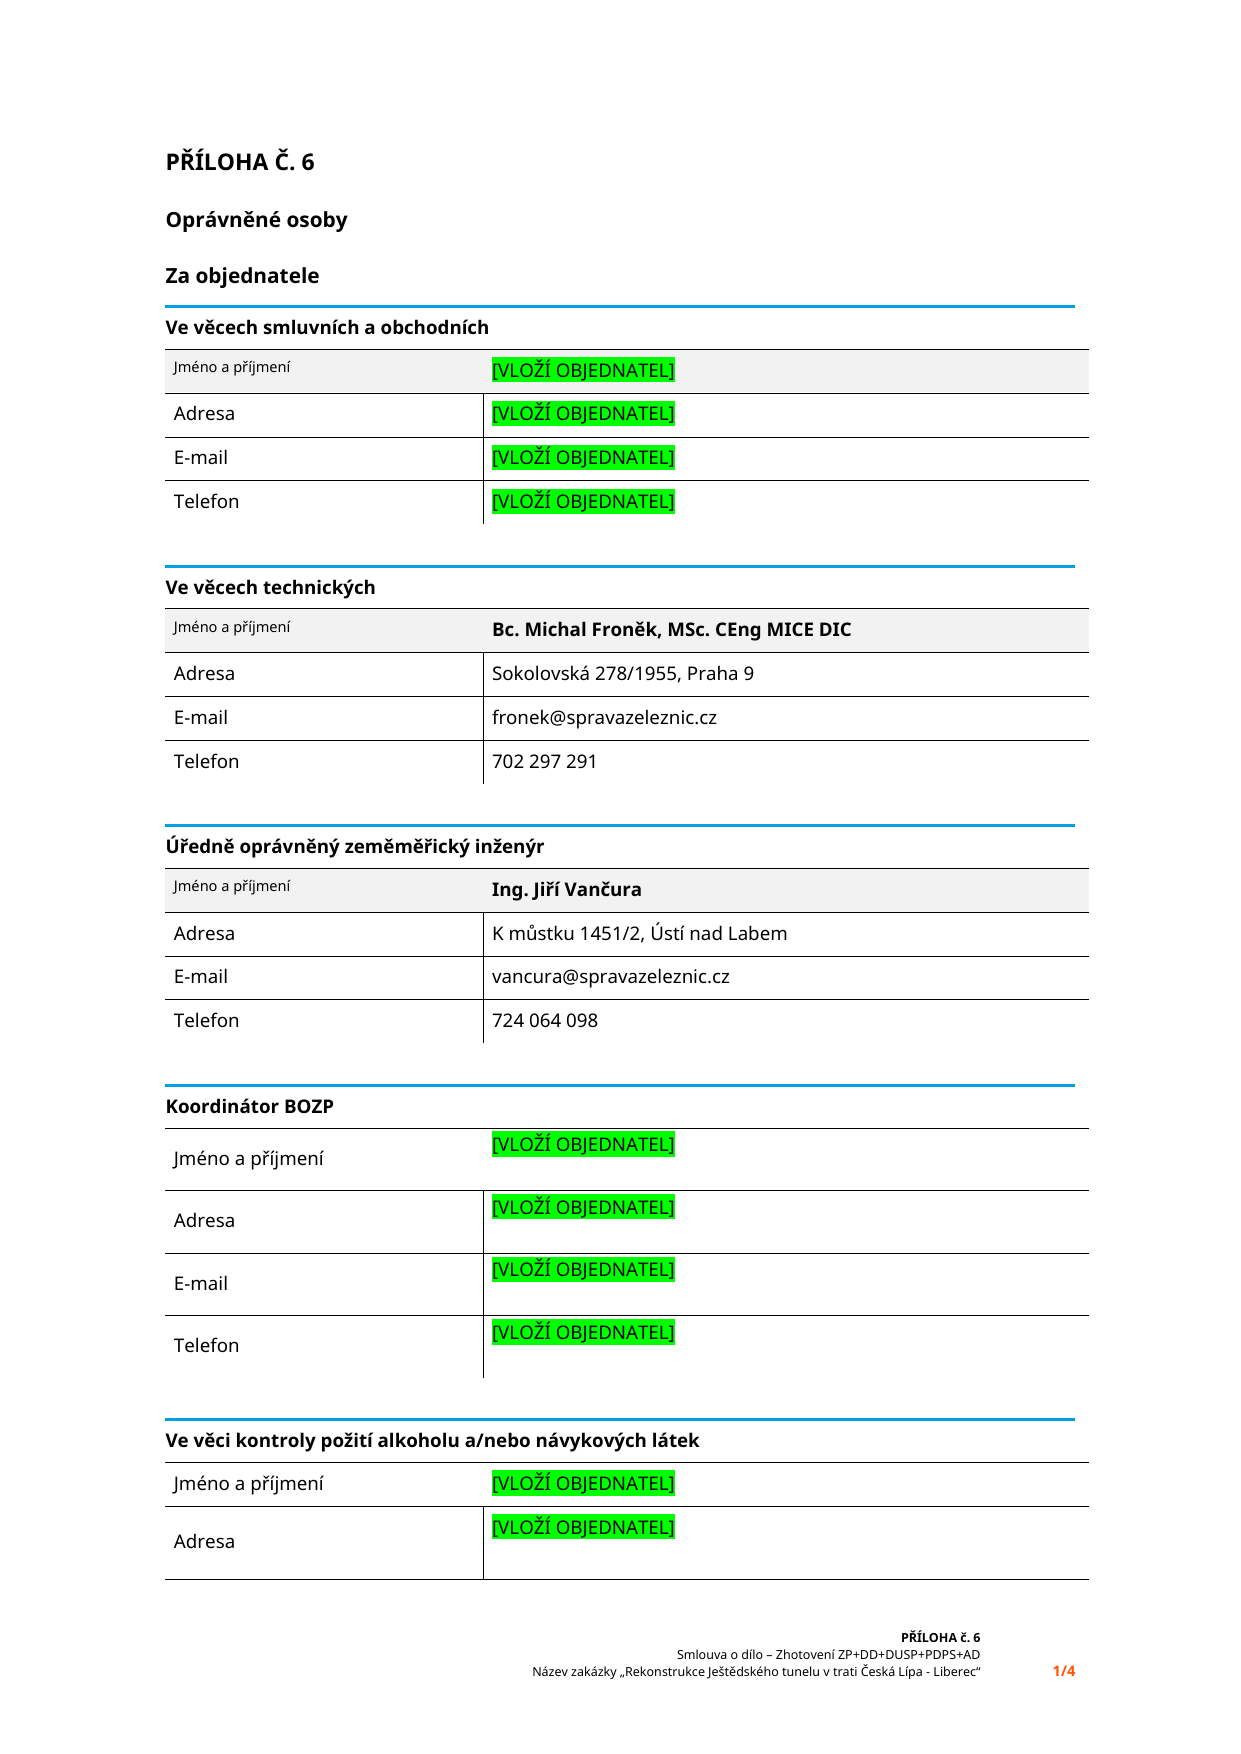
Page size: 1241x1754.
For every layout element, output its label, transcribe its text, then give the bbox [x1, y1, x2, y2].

table_header Bc. Michal Froněk, MSc. CEng MICE DIC [484, 609, 1089, 652]
table_header [VLOŽÍ OBJEDNATEL] [484, 1463, 1089, 1506]
table_cell Adresa [165, 913, 483, 956]
table_cell K můstku 1451/2, Ústí nad Labem [484, 913, 1089, 956]
table_cell [VLOŽÍ OBJEDNATEL] [484, 1507, 1089, 1579]
table_cell Adresa [165, 1191, 483, 1253]
table_cell fronek@spravazeleznic.cz [484, 697, 1089, 740]
table_header Jméno a příjmení [165, 869, 484, 912]
table_cell E-mail [165, 697, 483, 740]
table_header Ing. Jiří Vančura [484, 869, 1089, 912]
table_header Jméno a příjmení [165, 1129, 484, 1190]
table_cell E-mail [165, 957, 483, 999]
table_cell [VLOŽÍ OBJEDNATEL] [484, 1191, 1089, 1253]
table_cell [VLOŽÍ OBJEDNATEL] [484, 481, 1089, 524]
table_cell [VLOŽÍ OBJEDNATEL] [484, 394, 1089, 436]
text Ve věci kontroly požití alkoholu a/nebo návykových látek [165, 1421, 1075, 1453]
table_cell Adresa [165, 1507, 483, 1579]
table_header [VLOŽÍ OBJEDNATEL] [484, 1129, 1089, 1190]
text Oprávněné osoby [165, 205, 1075, 233]
text Koordinátor BOZP [165, 1087, 1075, 1119]
text Úředně oprávněný zeměměřický inženýr [165, 827, 1075, 859]
table_cell [VLOŽÍ OBJEDNATEL] [484, 1254, 1089, 1315]
table_cell [VLOŽÍ OBJEDNATEL] [484, 438, 1089, 480]
table_header Jméno a příjmení [165, 1463, 484, 1506]
table_cell Sokolovská 278/1955, Praha 9 [484, 653, 1089, 696]
table_cell Telefon [165, 1316, 483, 1378]
table_cell Telefon [165, 481, 483, 524]
table_cell vancura@spravazeleznic.cz [484, 957, 1089, 999]
table_header Jméno a příjmení [165, 350, 484, 392]
table_cell 702 297 291 [484, 741, 1089, 784]
table_cell 724 064 098 [484, 1000, 1089, 1043]
table_header Jméno a příjmení [165, 609, 484, 652]
text Za objednatele [165, 261, 1075, 290]
table_cell E-mail [165, 1254, 483, 1315]
text Ve věcech smluvních a obchodních [165, 308, 1075, 340]
text Příloha č. 6 [165, 146, 1075, 177]
table_cell [VLOŽÍ OBJEDNATEL] [484, 1316, 1089, 1378]
table_cell Adresa [165, 653, 483, 696]
text Ve věcech technických [165, 568, 1075, 599]
table_cell Telefon [165, 741, 483, 784]
table_cell Telefon [165, 1000, 483, 1043]
table_header [VLOŽÍ OBJEDNATEL] [484, 350, 1089, 392]
table_cell E-mail [165, 438, 483, 480]
table_cell Adresa [165, 394, 483, 436]
